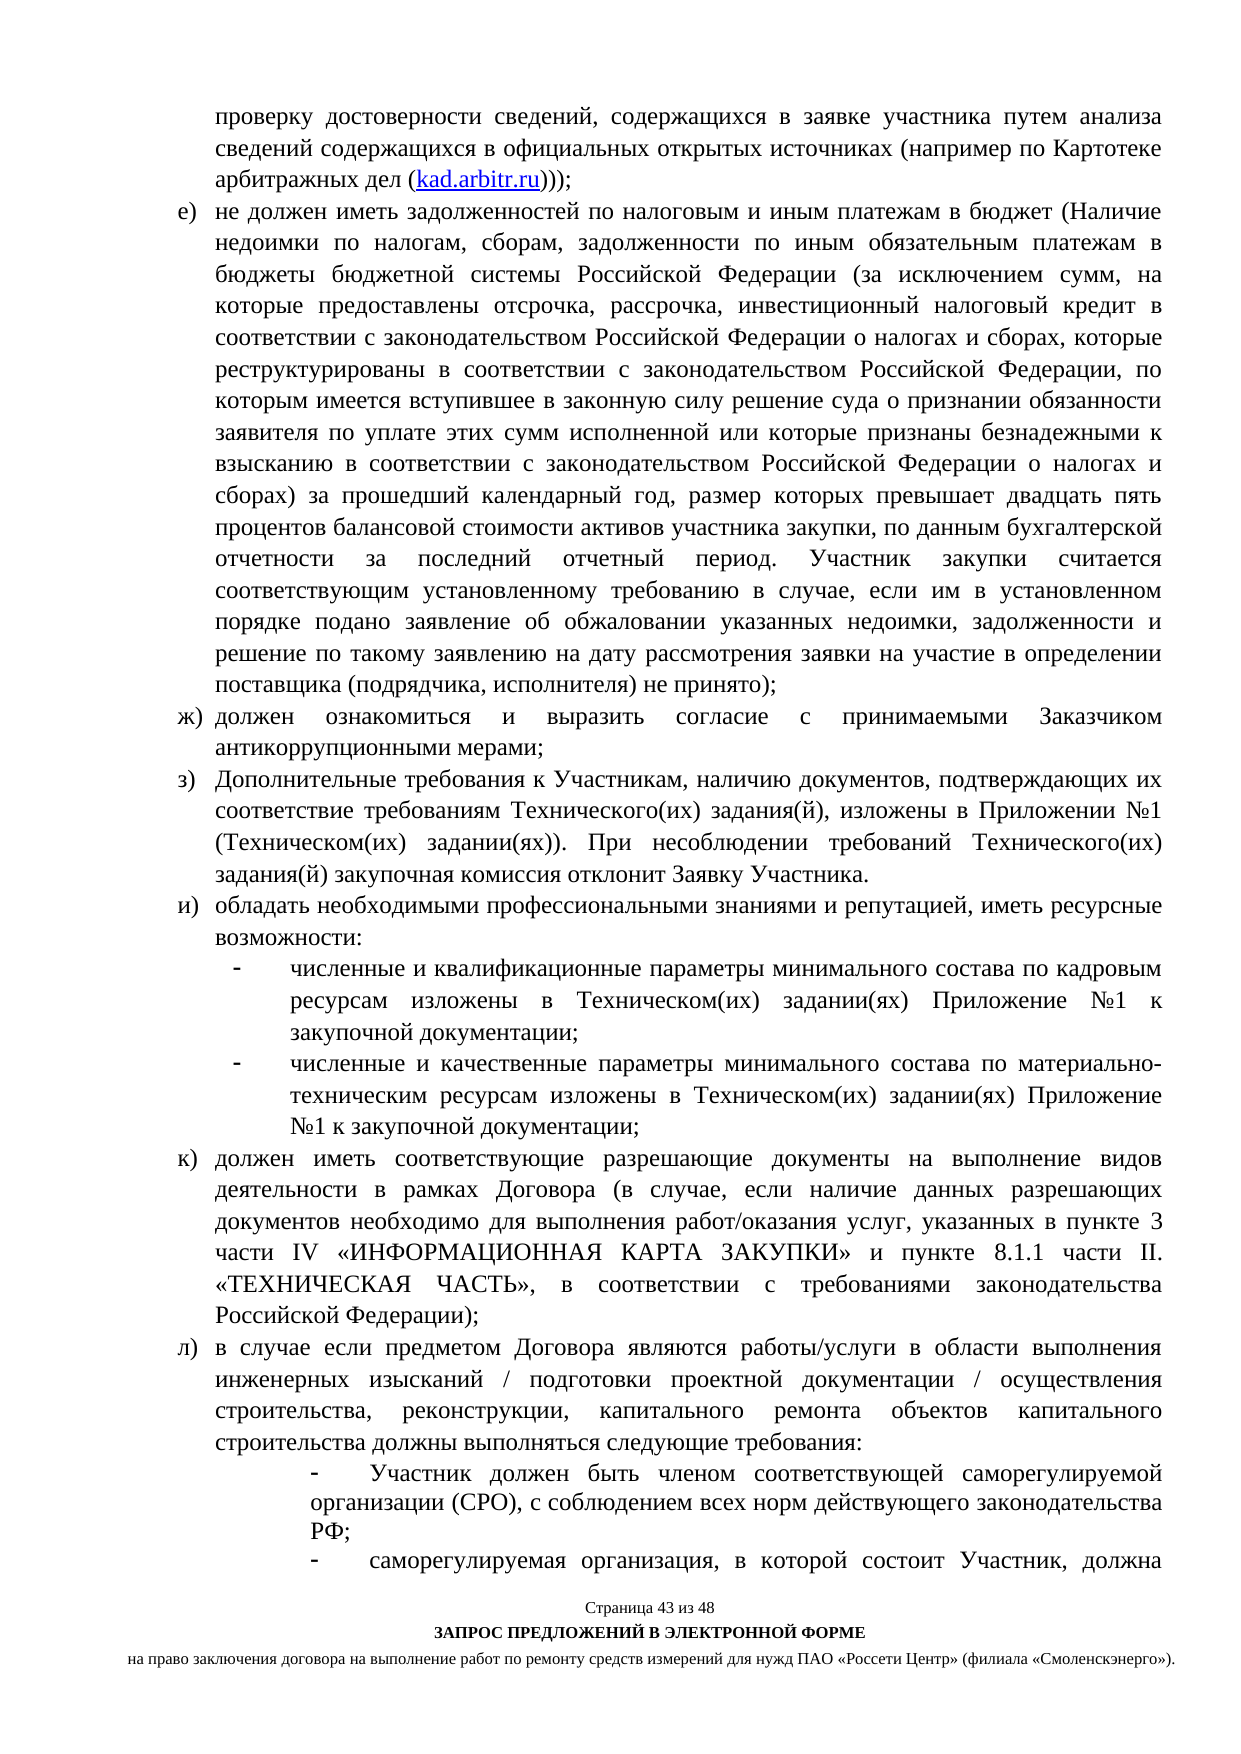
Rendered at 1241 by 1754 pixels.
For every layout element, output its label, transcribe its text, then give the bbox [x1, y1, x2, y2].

list Участник должен быть членом соответствующей саморегулируемой организации (СРО), с соблюдением всех норм действующего законодательства РФ; [310, 1458, 1163, 1545]
list должен иметь соответствующие разрешающие документы на выполнение видов деятельности в рамках Договора (в случае, если наличие данных разрешающих документов необходимо для выполнения работ/оказания услуг, указанных в пункте 3 части IV «ИНФОРМАЦИОННАЯ КАРТА ЗАКУПКИ» и пункте 8.1.1 части II. «ТЕХНИЧЕСКАЯ ЧАСТЬ», в соответствии с требованиями законодательства Российской Федерации); [177, 1143, 1163, 1329]
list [177, 101, 1163, 193]
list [310, 1545, 1163, 1573]
list Дополнительные требования к Участникам, наличию документов, подтверждающих их соответствие требованиям Технического(их) задания(й), изложены в Приложении №1 (Техническом(их) задании(ях)). При несоблюдении требований Технического(их) задания(й) закупочная комиссия отклонит Заявку Участника. [177, 764, 1163, 887]
list не должен иметь задолженностей по налоговым и иным платежам в бюджет (Наличие недоимки по налогам, сборам, задолженности по иным обязательным платежам в бюджеты бюджетной системы Российской Федерации (за исключением сумм, на которые предоставлены отсрочка, рассрочка, инвестиционный налоговый кредит в соответствии с законодательством Российской Федерации о налогах и сборах, которые реструктурированы в соответствии с законодательством Российской Федерации, по которым имеется вступившее в законную силу решение суда о признании обязанности заявителя по уплате этих сумм исполненной или которые признаны безнадежными к взысканию в соответствии с законодательством Российской Федерации о налогах и сборах) за прошедший календарный год, размер которых превышает двадцать пять процентов балансовой стоимости активов участника закупки, по данным бухгалтерской отчетности за последний отчетный период. Участник закупки считается соответствующим установленному требованию в случае, если им в установленном порядке подано заявление об обжаловании указанных недоимки, задолженности и решение по такому заявлению на дату рассмотрения заявки на участие в определении поставщика (подрядчика, исполнителя) не принято); [177, 196, 1163, 698]
list в случае если предметом Договора являются работы/услуги в области выполнения инженерных изысканий / подготовки проектной документации / осуществления строительства, реконструкции, капитального ремонта объектов капитального строительства должны выполняться следующие требования: [177, 1332, 1163, 1456]
list численные и качественные параметры минимального состава по материально-техническим ресурсам изложены в Техническом(их) задании(ях) Приложение №1 к закупочной документации; [233, 1048, 1163, 1140]
list должен ознакомиться и выразить согласие с принимаемыми Заказчиком антикоррупционными мерами; [177, 701, 1163, 761]
list обладать необходимыми профессиональными знаниями и репутацией, иметь ресурсные возможности: [177, 890, 1163, 951]
list численные и квалификационные параметры минимального состава по кадровым ресурсам изложены в Техническом(их) задании(ях) Приложение №1 к закупочной документации; [233, 953, 1163, 1045]
